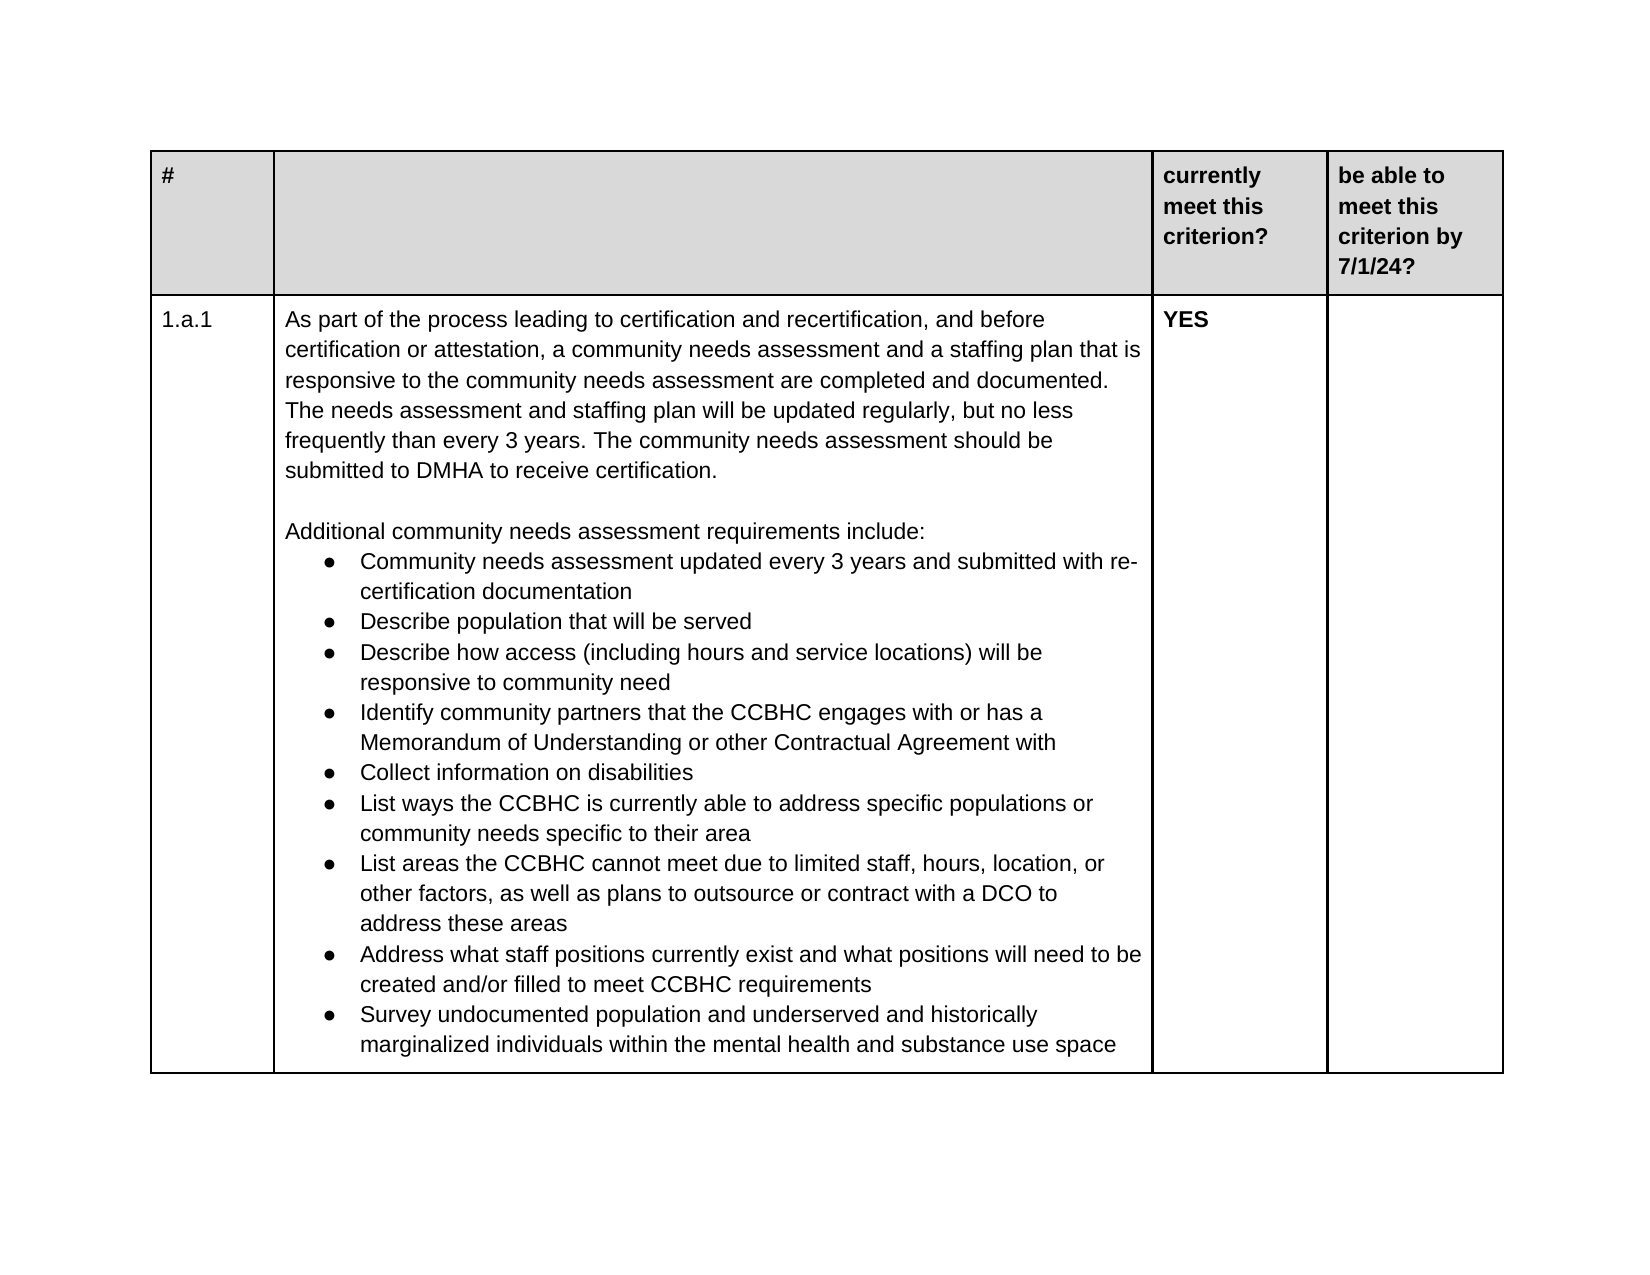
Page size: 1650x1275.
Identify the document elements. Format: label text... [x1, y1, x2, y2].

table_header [1329, 152, 1502, 294]
table_cell 1.a.1 [152, 296, 273, 1072]
table_cell [1329, 296, 1502, 1072]
table_cell As part of the process leading to certification and recertification, and before certification or attestation, a community needs assessment and a staffing plan that is responsive to the community needs assessment are completed and documented. The needs assessment and staffing plan will be updated regularly, but no less frequently than every 3 years. The community needs assessment should be submitted to DMHA to receive certification. Additional community needs assessment requirements include: Community needs assessment updated every 3 years and submitted with re-certification documentation Describe population that will be served Describe how access (including hours and service locations) will be responsive to community need Identify community partners that the CCBHC engages with or has a Memorandum of Understanding or other Contractual Agreement with Collect information on disabilities List ways the CCBHC is currently able to address specific populations or community needs specific to their area List areas the CCBHC cannot meet due to limited staff, hours, location, or other factors, as well as plans to outsource or contract with a DCO to address these areas Address what staff positions currently exist and what positions will need to be created and/or filled to meet CCBHC requirements Survey undocumented population and underserved and historically marginalized individuals within the mental health and substance use space [275, 296, 1151, 1072]
table_cell YES [1154, 296, 1326, 1072]
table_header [1154, 152, 1326, 294]
table_header Criterion # [152, 152, 273, 294]
table_header Criterion [275, 152, 1151, 294]
